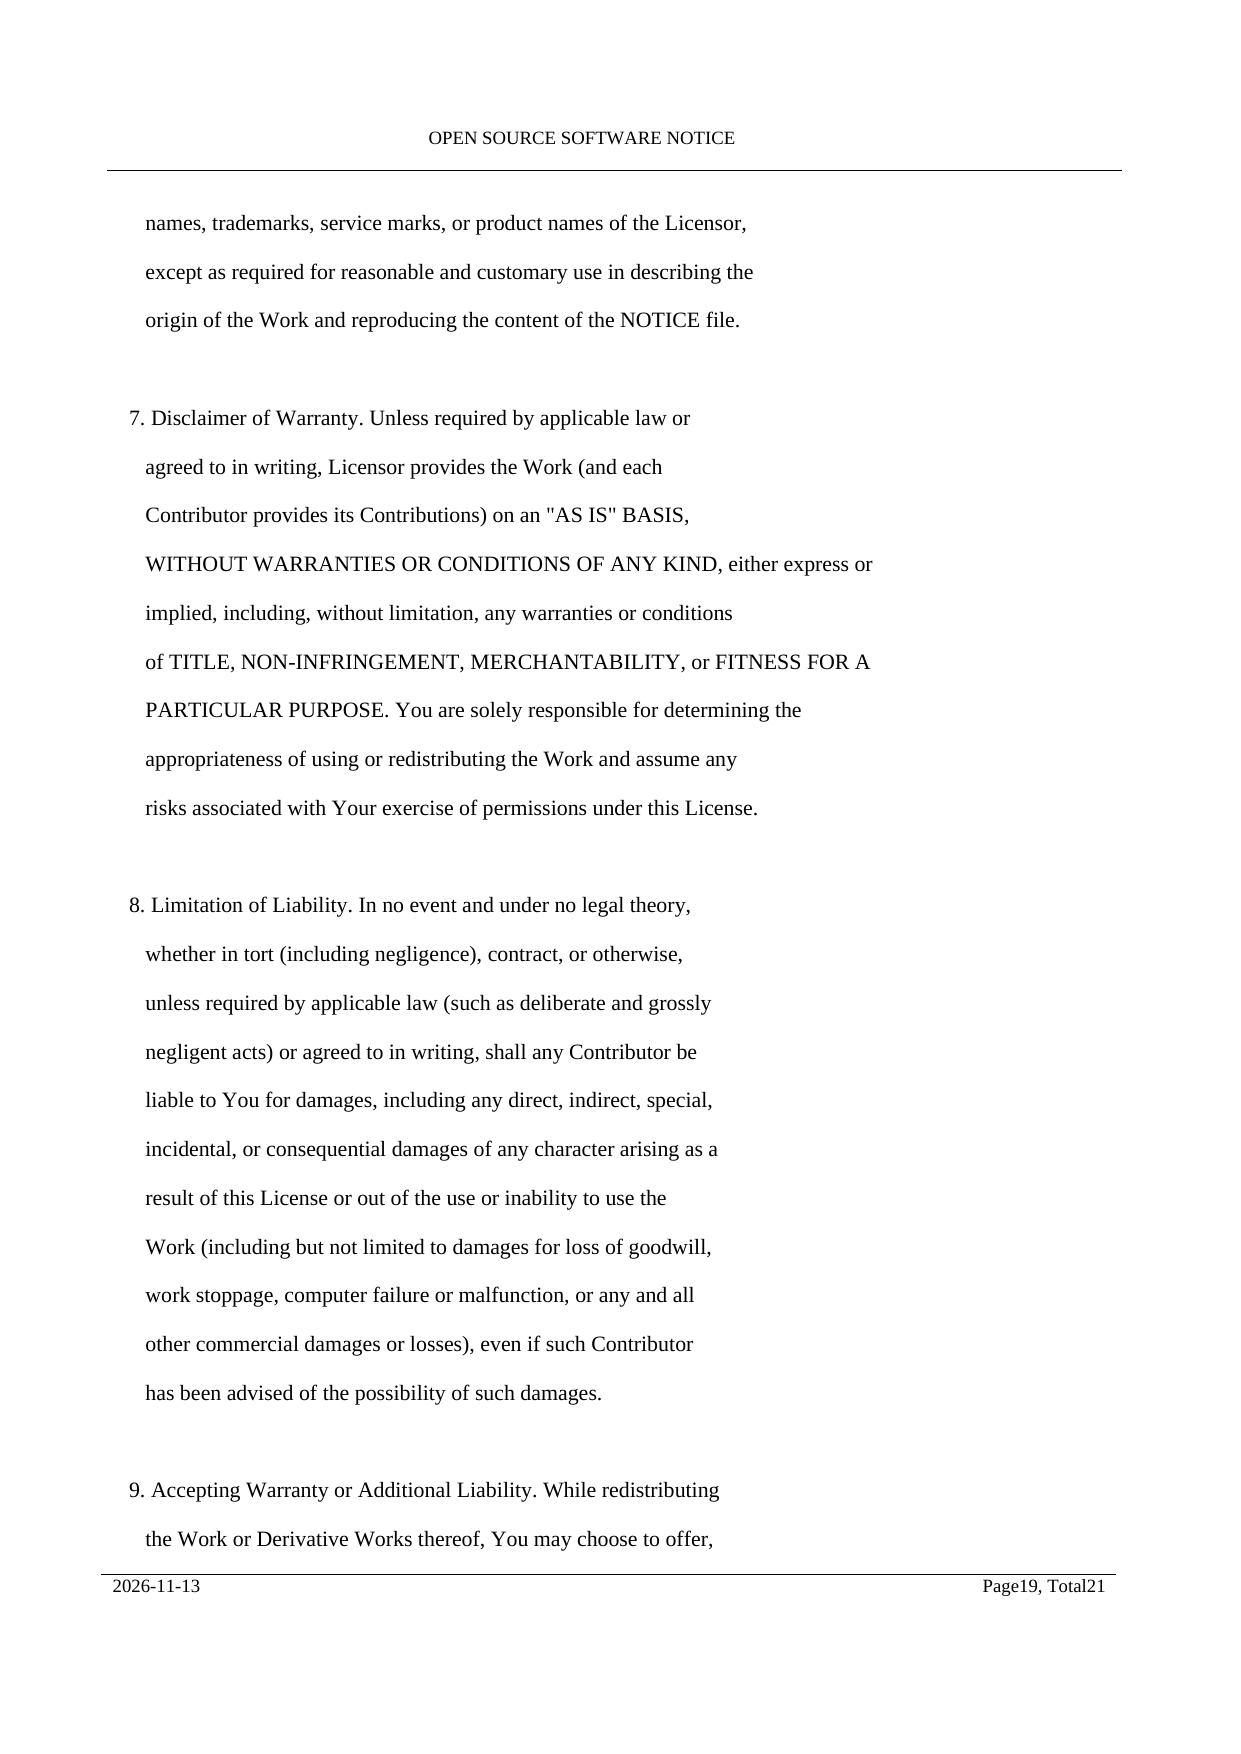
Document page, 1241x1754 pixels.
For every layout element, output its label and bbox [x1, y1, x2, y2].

text [112, 206, 1128, 1555]
